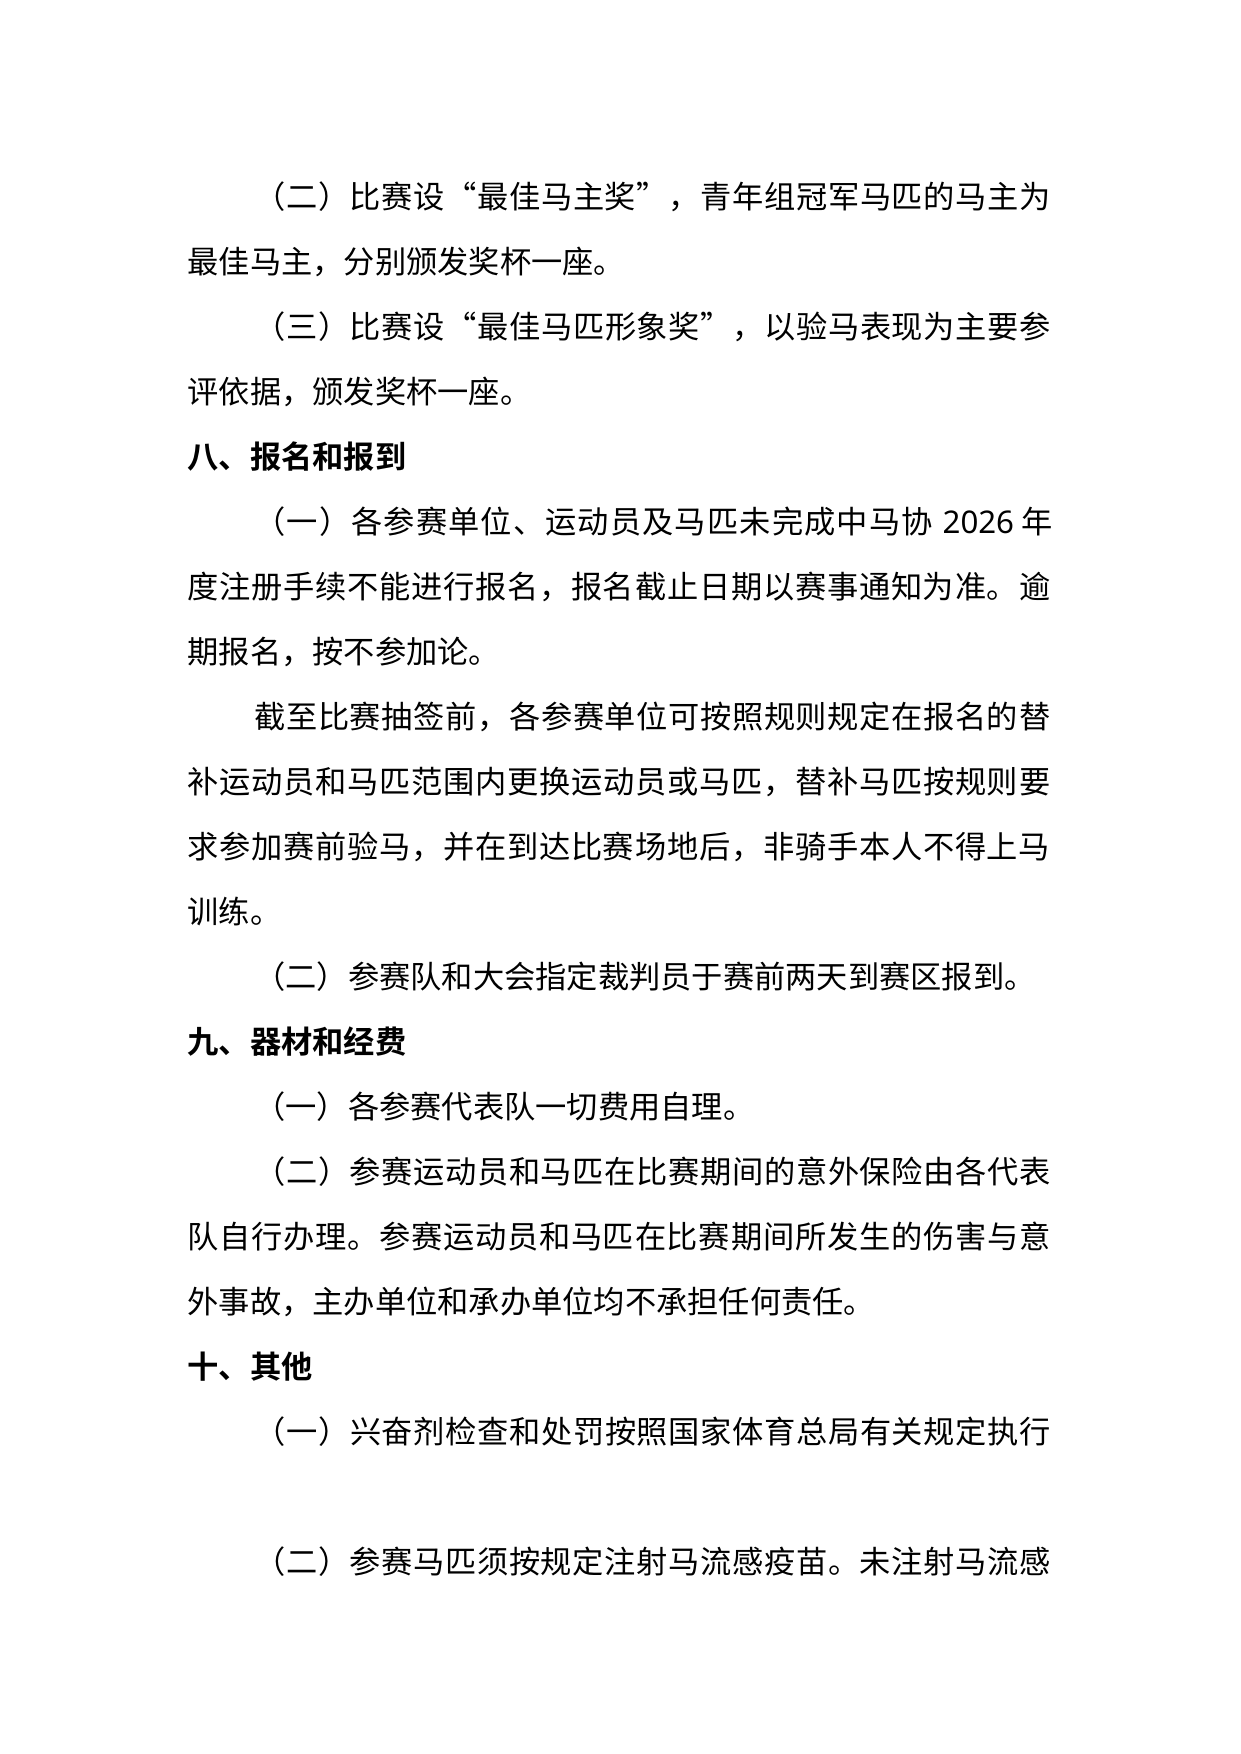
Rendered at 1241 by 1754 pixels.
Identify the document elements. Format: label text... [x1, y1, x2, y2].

text （三）比赛设“最佳马匹形象奖”，以验马表现为主要参评依据，颁发奖杯一座。 [187, 292, 1053, 422]
text 截至比赛抽签前，各参赛单位可按照规则规定在报名的替补运动员和马匹范围内更换运动员或马匹，替补马匹按规则要求参加赛前验马，并在到达比赛场地后，非骑手本人不得上马训练。 [187, 682, 1053, 942]
text （二）比赛设“最佳马主奖”，青年组冠军马匹的马主为最佳马主，分别颁发奖杯一座。 [187, 162, 1053, 292]
text （一）各参赛单位、运动员及马匹未完成中马协2026年度注册手续不能进行报名，报名截止日期以赛事通知为准。逾期报名，按不参加论。 [187, 487, 1053, 682]
text 九、器材和经费 [187, 1007, 1053, 1072]
text （二）参赛队和大会指定裁判员于赛前两天到赛区报到。 [187, 942, 1053, 1007]
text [187, 1527, 1053, 1592]
text （二）参赛运动员和马匹在比赛期间的意外保险由各代表队自行办理。参赛运动员和马匹在比赛期间所发生的伤害与意外事故，主办单位和承办单位均不承担任何责任。 [187, 1137, 1053, 1332]
text （一）各参赛代表队一切费用自理。 [187, 1072, 1053, 1137]
text （一）兴奋剂检查和处罚按照国家体育总局有关规定执行。 [187, 1397, 1053, 1527]
text 十、其他 [187, 1332, 1053, 1397]
text 八、报名和报到 [187, 422, 1053, 487]
